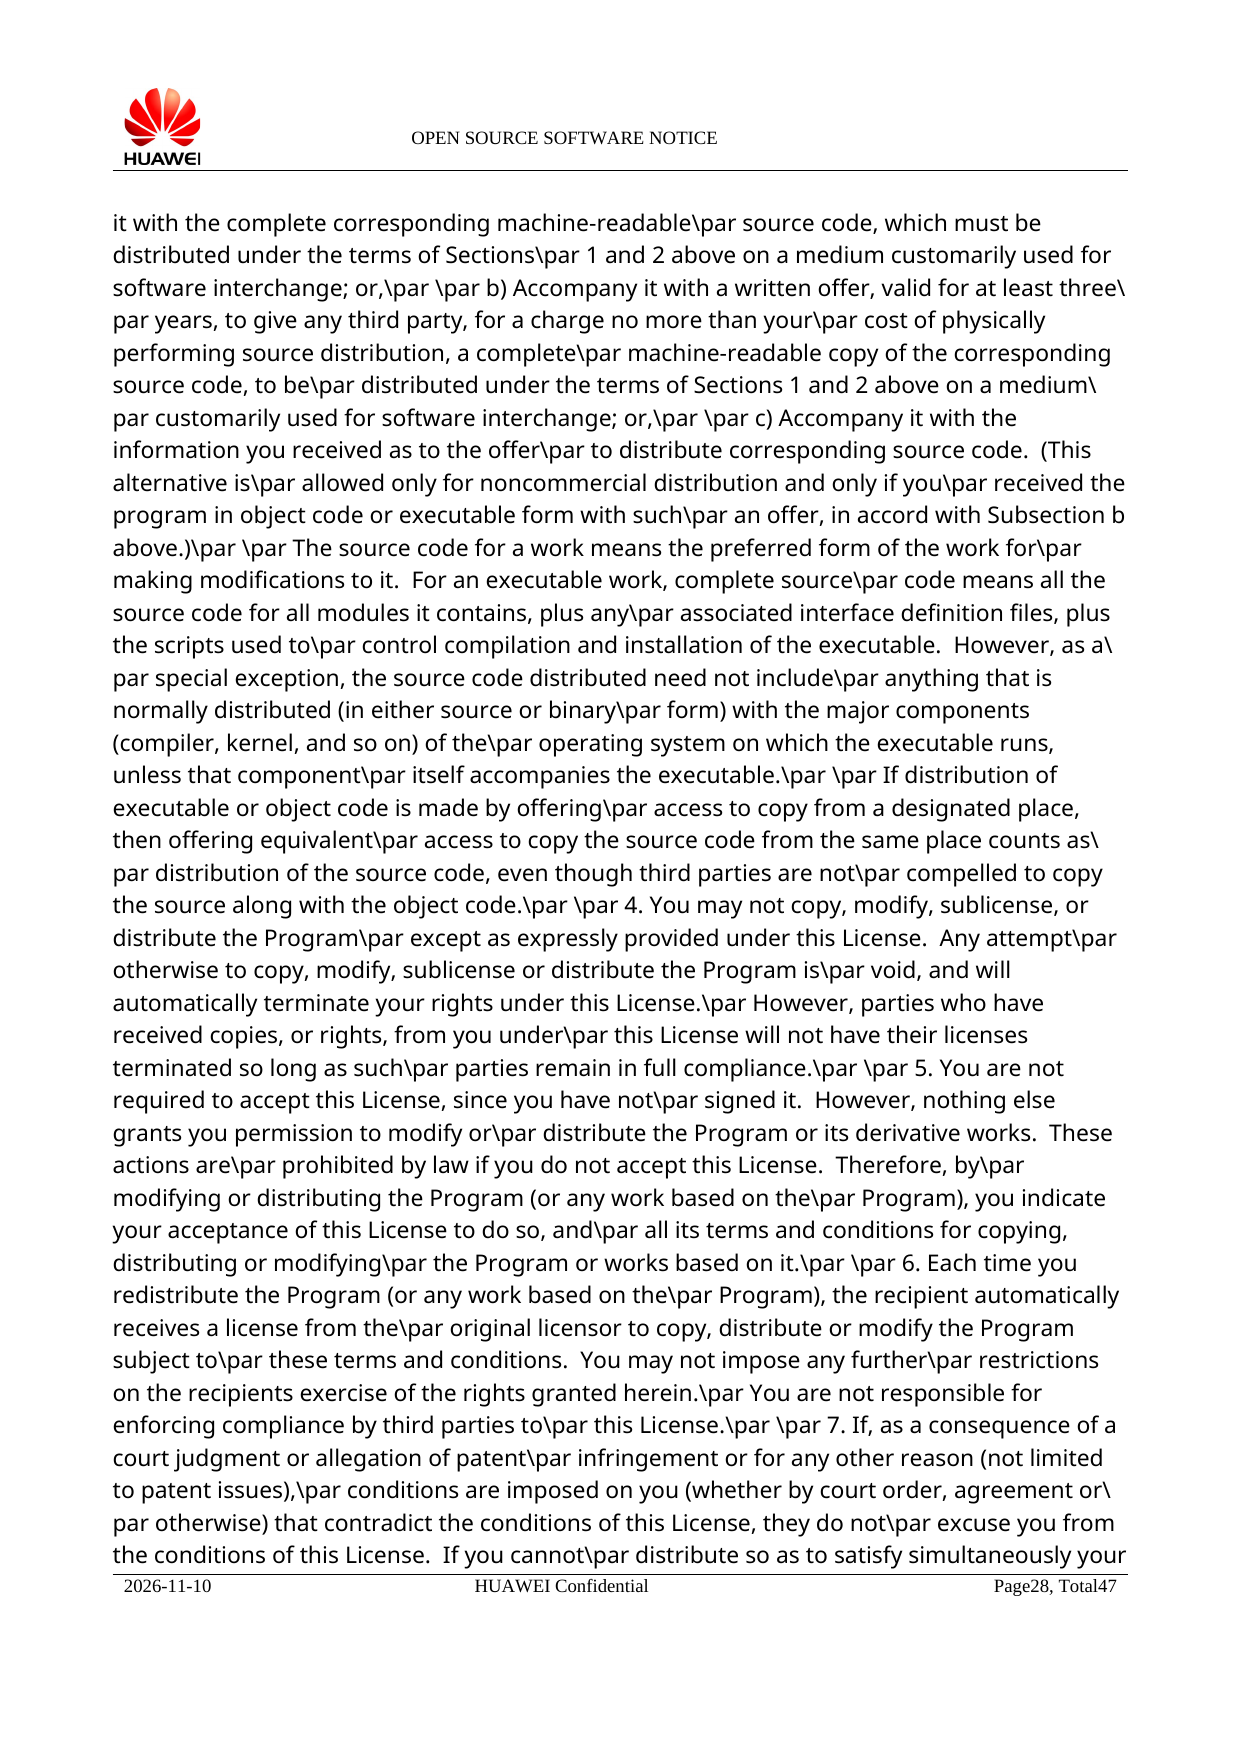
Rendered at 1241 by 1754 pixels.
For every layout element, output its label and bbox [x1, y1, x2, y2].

picture [124, 88, 201, 165]
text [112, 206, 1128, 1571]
